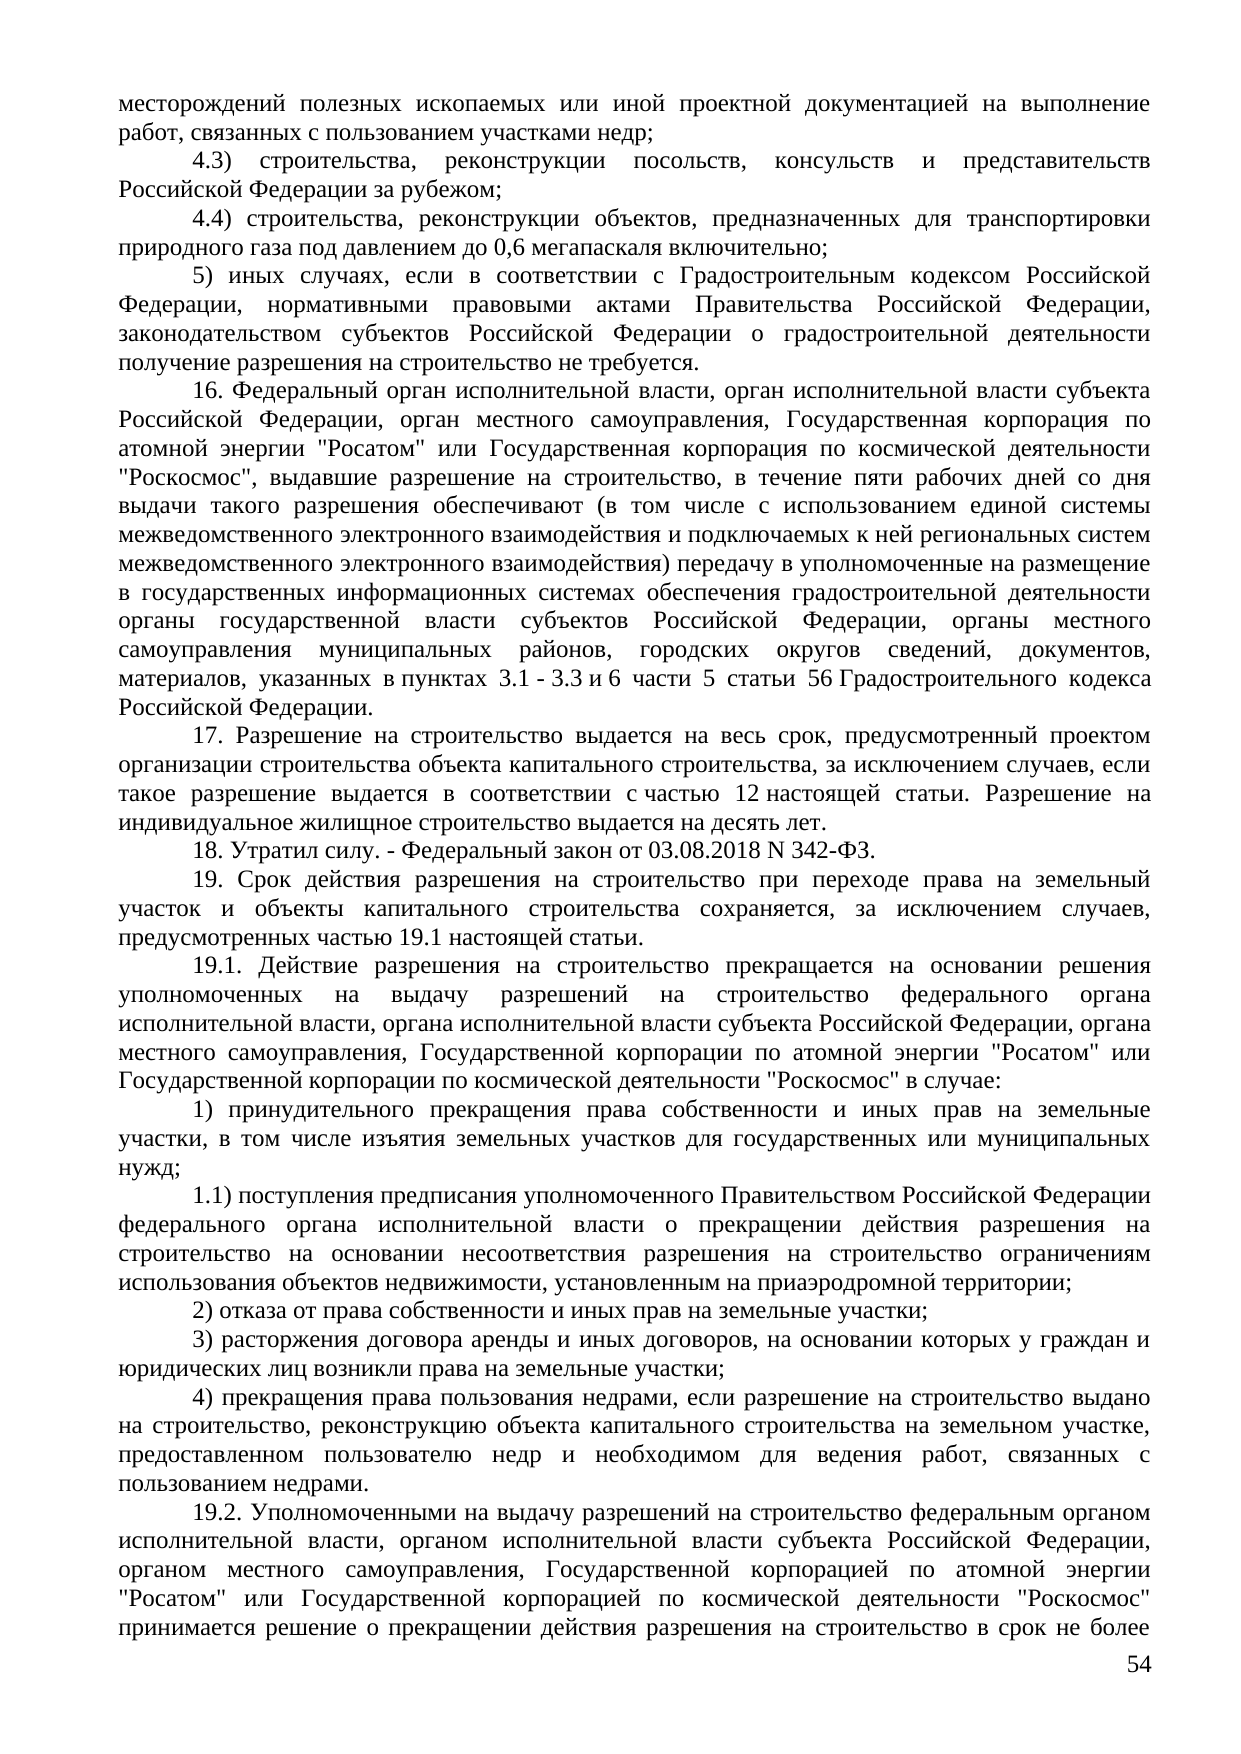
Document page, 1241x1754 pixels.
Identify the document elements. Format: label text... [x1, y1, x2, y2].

text 3) расторжения договора аренды и иных договоров, на основании которых у граждан и юридических лиц возникли права на земельные участки; [118, 1324, 1152, 1382]
text 19. Срок действия разрешения на строительство при переходе права на земельный участок и объекты капитального строительства сохраняется, за исключением случаев, предусмотренных частью 19.1 настоящей статьи. [118, 864, 1152, 950]
text 5) иных случаях, если в соответствии с Градостроительным кодексом Российской Федерации, нормативными правовыми актами Правительства Российской Федерации, законодательством субъектов Российской Федерации о градостроительной деятельности получение разрешения на строительство не требуется. [118, 260, 1152, 375]
text 16. Федеральный орган исполнительной власти, орган исполнительной власти субъекта Российской Федерации, орган местного самоуправления, Государственная корпорация по атомной энергии "Росатом" или Государственная корпорация по космической деятельности "Роскосмос", выдавшие разрешение на строительство, в течение пяти рабочих дней со дня выдачи такого разрешения обеспечивают (в том числе с использованием единой системы межведомственного электронного взаимодействия и подключаемых к ней региональных систем межведомственного электронного взаимодействия) передачу в уполномоченные на размещение в государственных информационных системах обеспечения градостроительной деятельности органы государственной власти субъектов Российской Федерации, органы местного самоуправления муниципальных районов, городских округов сведений, документов, материалов, указанных в пунктах 3.1 - 3.3 и 6 части 5 статьи 56 Градостроительного кодекса Российской Федерации. [118, 375, 1152, 720]
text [118, 1497, 1152, 1640]
text 19.1. Действие разрешения на строительство прекращается на основании решения уполномоченных на выдачу разрешений на строительство федерального органа исполнительной власти, органа исполнительной власти субъекта Российской Федерации, органа местного самоуправления, Государственной корпорации по атомной энергии "Росатом" или Государственной корпорации по космической деятельности "Роскосмос" в случае: [118, 950, 1152, 1094]
text 18. Утратил силу. - Федеральный закон от 03.08.2018 N 342-ФЗ. [118, 835, 1152, 864]
text 17. Разрешение на строительство выдается на весь срок, предусмотренный проектом организации строительства объекта капитального строительства, за исключением случаев, если такое разрешение выдается в соответствии с частью 12 настоящей статьи. Разрешение на индивидуальное жилищное строительство выдается на десять лет. [118, 720, 1152, 835]
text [118, 88, 1152, 145]
text 4) прекращения права пользования недрами, если разрешение на строительство выдано на строительство, реконструкцию объекта капитального строительства на земельном участке, предоставленном пользователю недр и необходимом для ведения работ, связанных с пользованием недрами. [118, 1382, 1152, 1497]
text 1) принудительного прекращения права собственности и иных прав на земельные участки, в том числе изъятия земельных участков для государственных или муниципальных нужд; [118, 1094, 1152, 1180]
text 4.3) строительства, реконструкции посольств, консульств и представительств Российской Федерации за рубежом; [118, 145, 1152, 203]
text 4.4) строительства, реконструкции объектов, предназначенных для транспортировки природного газа под давлением до 0,6 мегапаскаля включительно; [118, 203, 1152, 260]
text 2) отказа от права собственности и иных прав на земельные участки; [118, 1295, 1152, 1324]
text 1.1) поступления предписания уполномоченного Правительством Российской Федерации федерального органа исполнительной власти о прекращении действия разрешения на строительство на основании несоответствия разрешения на строительство ограничениям использования объектов недвижимости, установленным на приаэродромной территории; [118, 1180, 1152, 1295]
